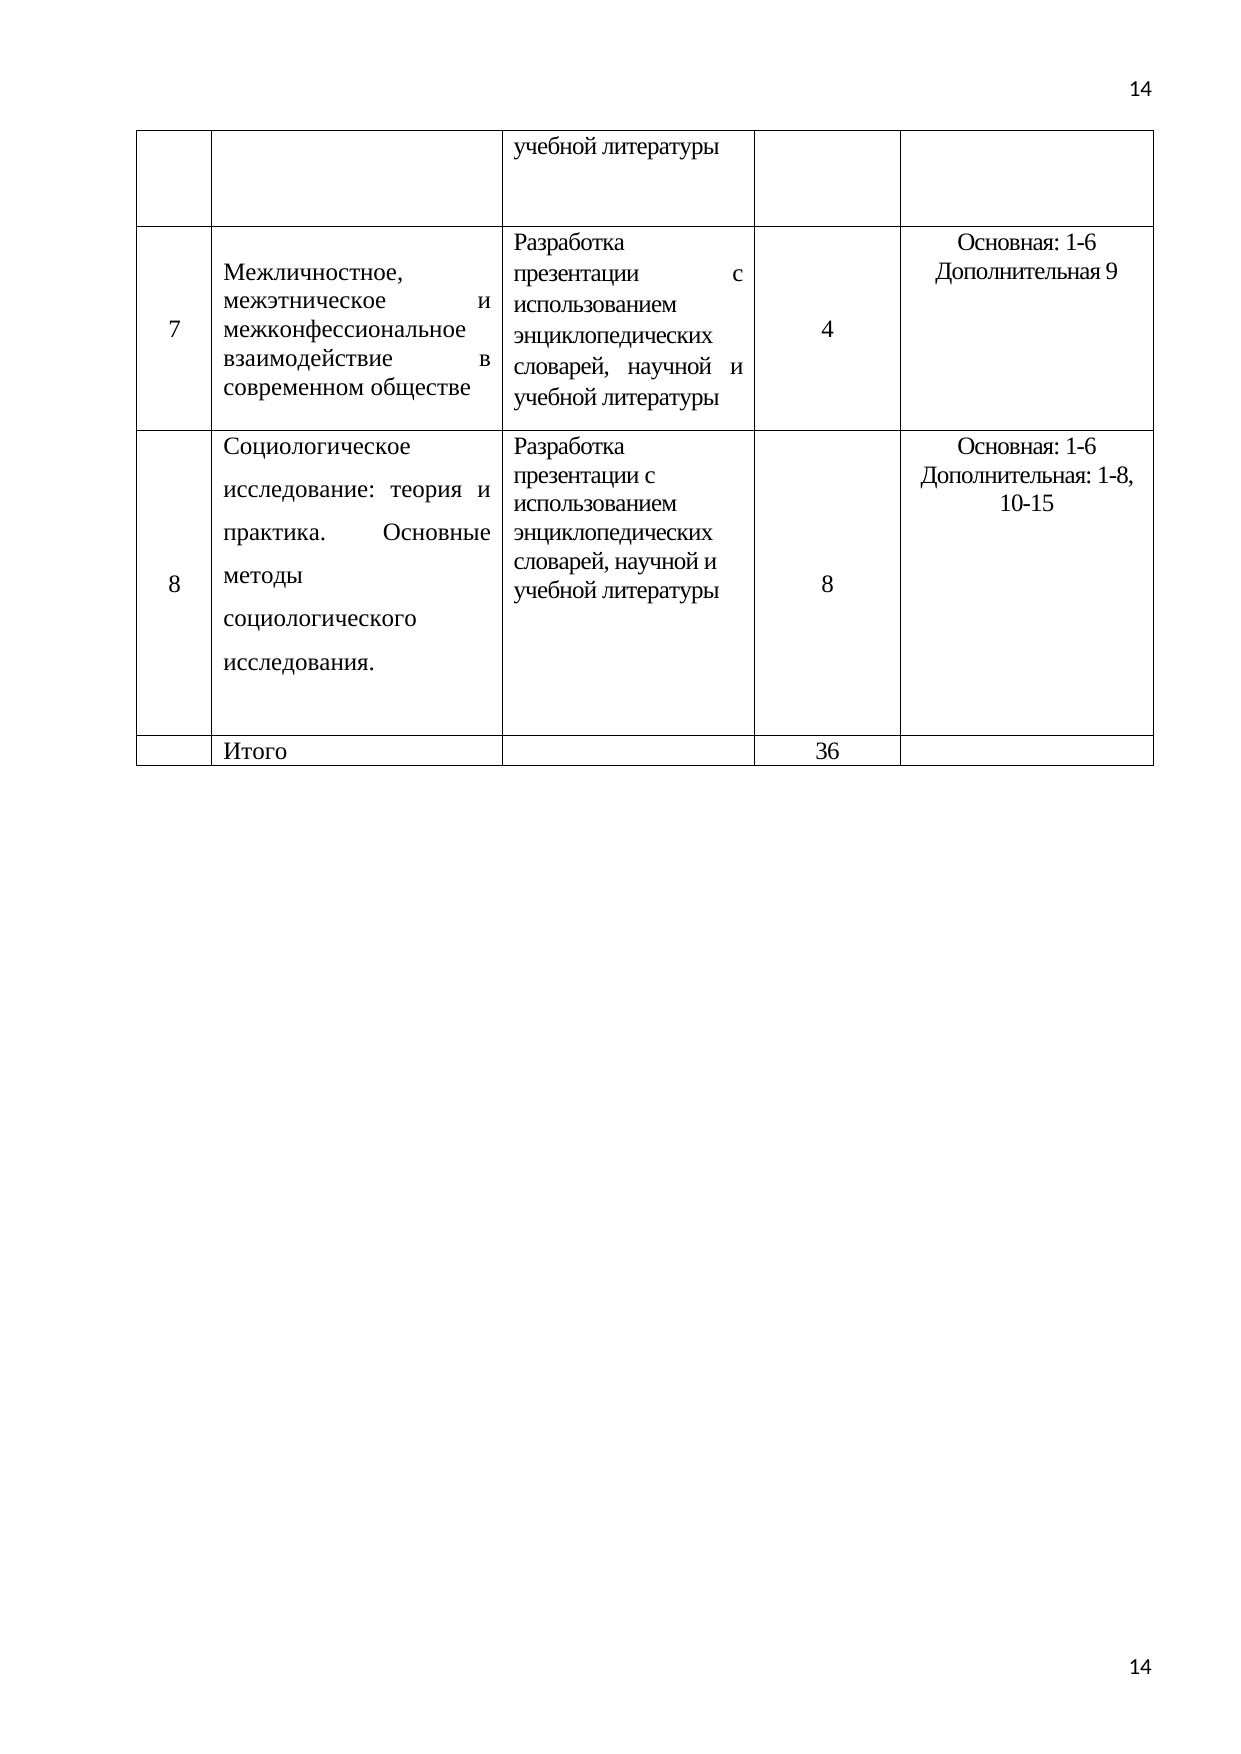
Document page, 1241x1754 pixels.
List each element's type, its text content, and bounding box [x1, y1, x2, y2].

table_cell Разработка презентации с использованием энциклопедических словарей, научной и учебной литературы [503, 227, 754, 430]
table_cell [1142, 736, 1153, 765]
table_cell 7 [137, 227, 211, 430]
table_cell 4 [755, 131, 900, 226]
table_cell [503, 131, 754, 226]
table_cell [503, 736, 754, 765]
table_cell 4 [755, 227, 900, 430]
table_cell Социологическое исследование: теория и практика. Основные методы социологического исследования. [212, 431, 502, 735]
table_cell 8 [755, 431, 900, 735]
table_cell 8 [137, 431, 211, 735]
table_cell Основная: 1-6 Дополнительная 9 [901, 227, 1153, 430]
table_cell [901, 131, 1153, 226]
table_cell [212, 131, 502, 226]
table_cell [137, 736, 211, 765]
table_cell 6 [137, 131, 211, 226]
table_cell Итого [212, 736, 502, 765]
table_cell [901, 736, 912, 765]
table_cell Основная: 1-6 Дополнительная: 1-8, 10-15 [901, 431, 1153, 735]
table_cell Межличностное, межэтническое и межконфессиональное взаимодействие в современном обществе [212, 227, 502, 430]
table_cell Разработка презентации с использованием энциклопедических словарей, научной и учебной литературы [503, 431, 754, 735]
